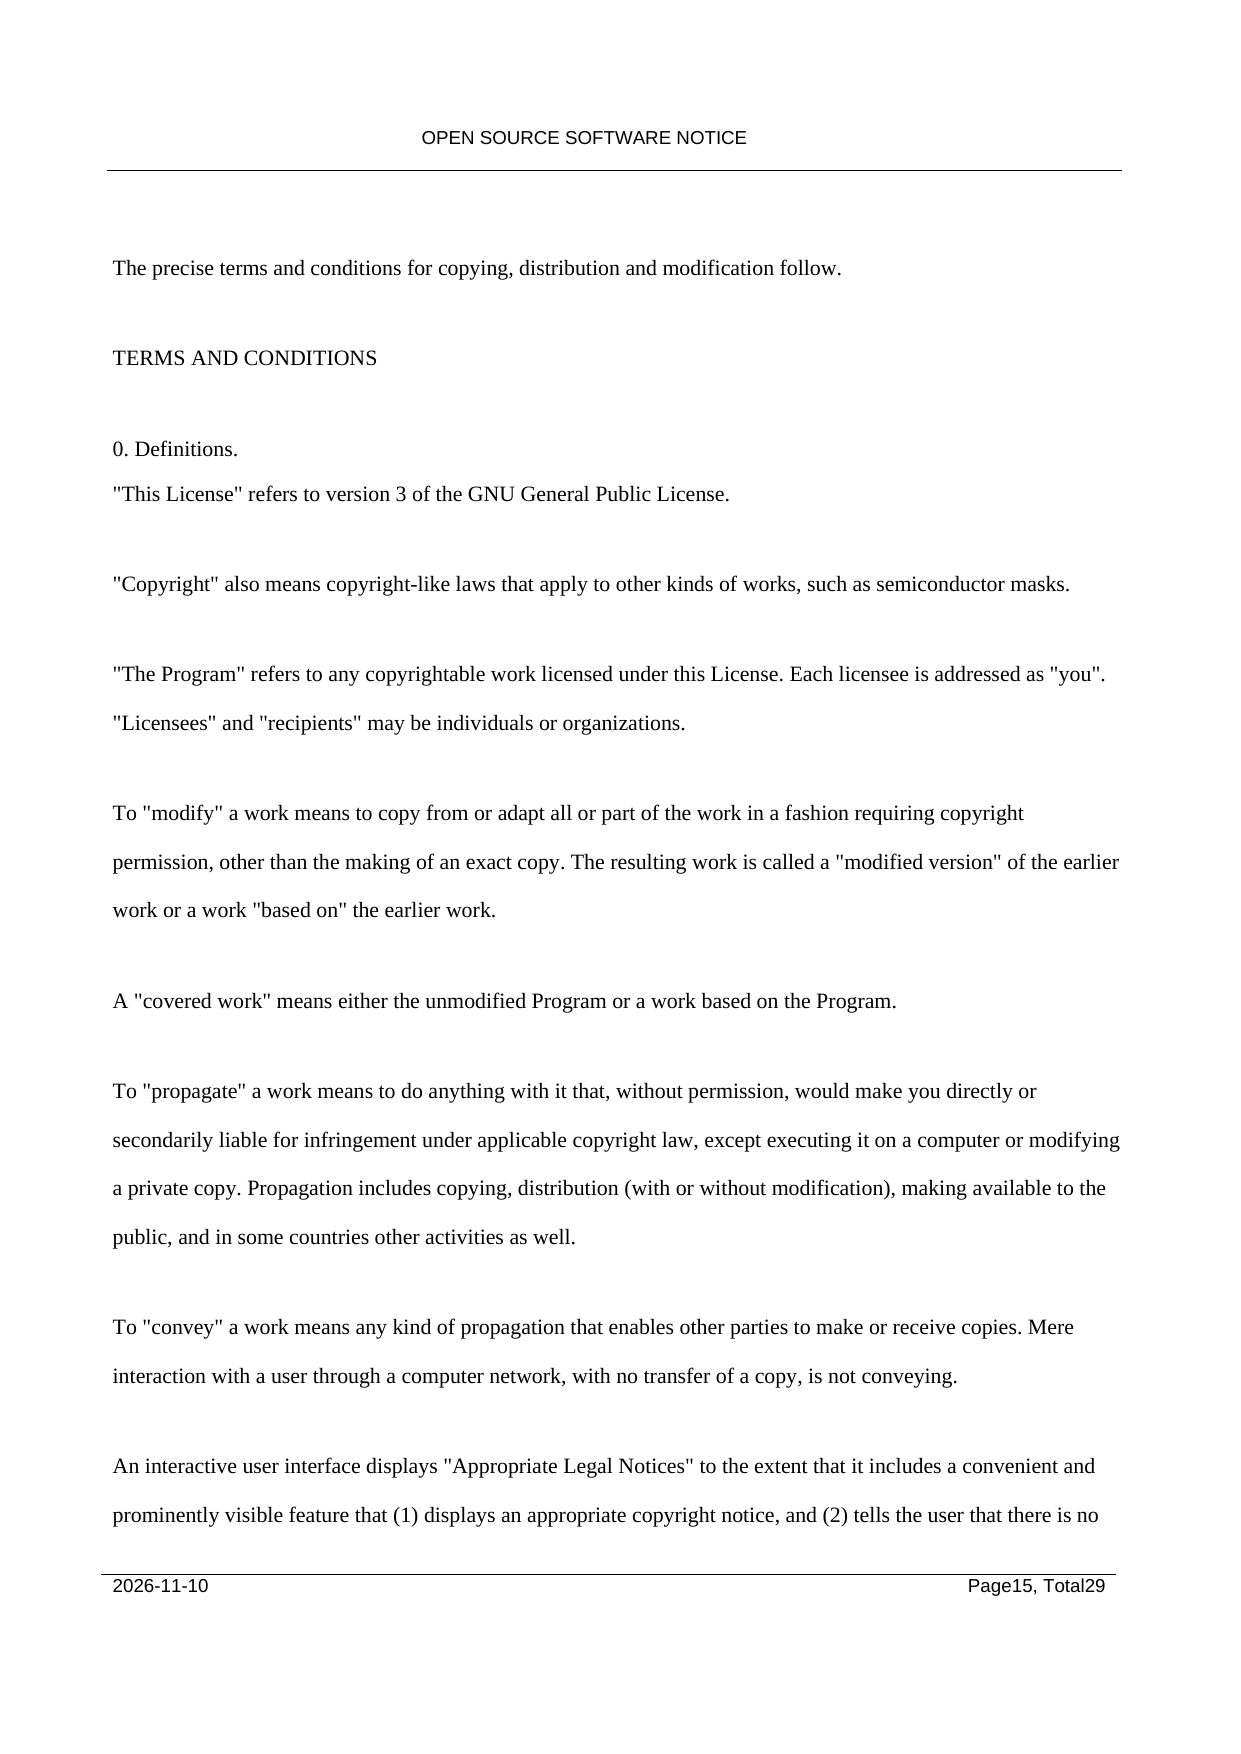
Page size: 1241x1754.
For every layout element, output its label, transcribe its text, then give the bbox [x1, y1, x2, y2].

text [112, 1450, 1128, 1531]
text To "convey" a work means any kind of propagation that enables other parties to make or receive copies. Mere interaction with a user through a computer network, with no transfer of a copy, is not conveying. [112, 1311, 1128, 1392]
text The precise terms and conditions for copying, distribution and modification follow. [112, 251, 1128, 284]
text TERMS AND CONDITIONS [112, 342, 1128, 374]
text 0. Definitions. [112, 432, 1128, 464]
text "Copyright" also means copyright-like laws that apply to other kinds of works, such as semiconductor masks. [112, 567, 1128, 600]
text A "covered work" means either the unmodified Program or a work based on the Program. [112, 984, 1128, 1017]
text "This License" refers to version 3 of the GNU General Public License. [112, 477, 1128, 509]
text "The Program" refers to any copyrightable work licensed under this License. Each licensee is addressed as "you". "Licensees" and "recipients" may be individuals or organizations. [112, 657, 1128, 739]
text To "propagate" a work means to do anything with it that, without permission, would make you directly or secondarily liable for infringement under applicable copyright law, except executing it on a computer or modifying a private copy. Propagation includes copying, distribution (with or without modification), making available to the public, and in some countries other activities as well. [112, 1074, 1128, 1253]
text To "modify" a work means to copy from or adapt all or part of the work in a fashion requiring copyright permission, other than the making of an exact copy. The resulting work is called a "modified version" of the earlier work or a work "based on" the earlier work. [112, 796, 1128, 926]
